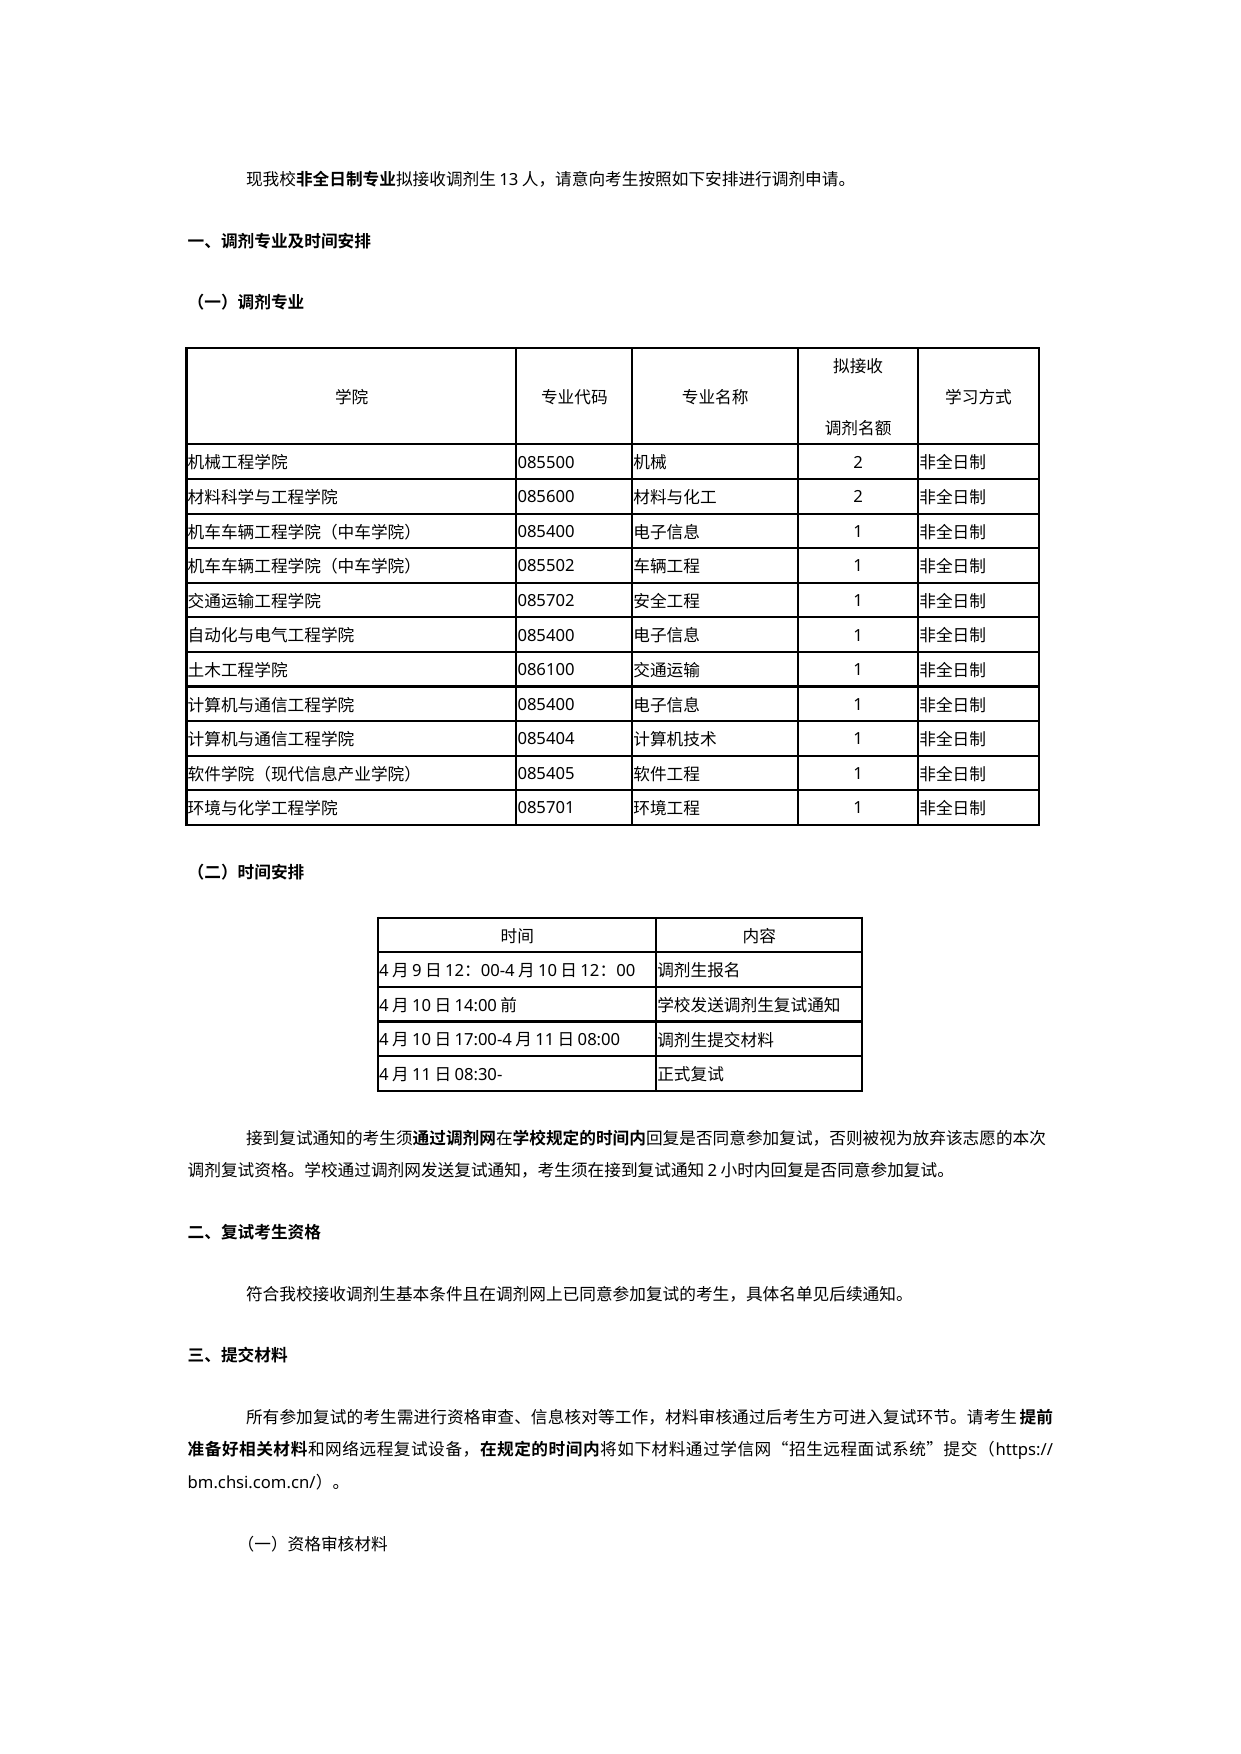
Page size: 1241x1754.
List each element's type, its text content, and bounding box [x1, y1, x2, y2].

table_cell 调剂生报名 [657, 953, 861, 986]
table_cell 电子信息 [633, 618, 797, 651]
table_cell 1 [799, 618, 917, 651]
text （一）资格审核材料 [187, 1527, 1053, 1559]
table_cell 085600 [517, 480, 631, 512]
table_cell 正式复试 [657, 1057, 861, 1089]
table_cell 1 [799, 515, 917, 547]
table_cell 085400 [517, 515, 631, 547]
text 三、提交材料 [187, 1338, 1053, 1371]
table_cell 086100 [517, 653, 631, 685]
table_cell 非全日制 [919, 791, 1038, 824]
table_cell 085502 [517, 549, 631, 582]
table_cell 计算机技术 [633, 722, 797, 754]
table_cell 非全日制 [919, 549, 1038, 582]
table_cell 085500 [517, 445, 631, 478]
table_header 专业名称 [633, 349, 797, 443]
table_cell 085400 [517, 618, 631, 651]
table_cell 4月10日14:00前 [379, 988, 655, 1020]
table_header 专业代码 [517, 349, 631, 443]
table_cell 非全日制 [919, 688, 1038, 720]
text （二）时间安排 [187, 855, 1053, 887]
table_header 学习方式 [919, 349, 1038, 443]
table_cell 软件工程 [633, 757, 797, 789]
table_header 内容 [657, 919, 861, 951]
text 现我校非全日制专业拟接收调剂生13人，请意向考生按照如下安排进行调剂申请。 [187, 162, 1053, 194]
table_cell 环境与化学工程学院 [188, 791, 515, 824]
table_cell 非全日制 [919, 618, 1038, 651]
text 二、复试考生资格 [187, 1215, 1053, 1247]
table_cell 电子信息 [633, 515, 797, 547]
table_cell 非全日制 [919, 722, 1038, 754]
table_cell 非全日制 [919, 757, 1038, 789]
table_cell 自动化与电气工程学院 [188, 618, 515, 651]
table_header 拟接收 调剂名额 [799, 349, 917, 443]
table_cell 计算机与通信工程学院 [188, 688, 515, 720]
table_cell 1 [799, 722, 917, 754]
table_cell 非全日制 [919, 515, 1038, 547]
text 接到复试通知的考生须通过调剂网在学校规定的时间内回复是否同意参加复试，否则被视为放弃该志愿的本次调剂复试资格。学校通过调剂网发送复试通知，考生须在接到复试通知2小时内回复是否同意参加复试。 [187, 1121, 1053, 1186]
table_cell 材料与化工 [633, 480, 797, 512]
text 符合我校接收调剂生基本条件且在调剂网上已同意参加复试的考生，具体名单见后续通知。 [187, 1277, 1053, 1309]
table_cell 土木工程学院 [188, 653, 515, 685]
table_cell 2 [799, 445, 917, 478]
table_cell 085702 [517, 584, 631, 616]
table_cell 非全日制 [919, 584, 1038, 616]
table_cell 电子信息 [633, 688, 797, 720]
text 所有参加复试的考生需进行资格审查、信息核对等工作，材料审核通过后考生方可进入复试环节。请考生提前准备好相关材料和网络远程复试设备，在规定的时间内将如下材料通过学信网“招生远程面试系统”提交（https://bm.chsi.com.cn/）。 [187, 1400, 1053, 1497]
table_cell 非全日制 [919, 445, 1038, 478]
table_cell 1 [799, 653, 917, 685]
table_cell 交通运输工程学院 [188, 584, 515, 616]
table_cell 2 [799, 480, 917, 512]
table_cell 学校发送调剂生复试通知 [657, 988, 861, 1020]
table_cell 非全日制 [919, 653, 1038, 685]
table_header 学院 [188, 349, 515, 443]
table_cell 085701 [517, 791, 631, 824]
table_cell 4月9日12：00-4月10日12：00 [379, 953, 655, 986]
table_cell 机械 [633, 445, 797, 478]
table_cell 环境工程 [633, 791, 797, 824]
table_cell 计算机与通信工程学院 [188, 722, 515, 754]
text 一、调剂专业及时间安排 [187, 224, 1053, 256]
table_cell 机车车辆工程学院（中车学院） [188, 549, 515, 582]
table_cell 1 [799, 584, 917, 616]
table_cell 机车车辆工程学院（中车学院） [188, 515, 515, 547]
table_cell 机械工程学院 [188, 445, 515, 478]
table_cell 085404 [517, 722, 631, 754]
table_cell 车辆工程 [633, 549, 797, 582]
table_cell 交通运输 [633, 653, 797, 685]
table_cell 1 [799, 791, 917, 824]
table_cell 085405 [517, 757, 631, 789]
table_cell 4月11日08:30- [379, 1057, 655, 1089]
table_cell 安全工程 [633, 584, 797, 616]
text （一）调剂专业 [187, 285, 1053, 318]
table_header 时间 [379, 919, 655, 951]
table_cell 材料科学与工程学院 [188, 480, 515, 512]
table_cell 1 [799, 549, 917, 582]
table_cell 软件学院（现代信息产业学院） [188, 757, 515, 789]
table_cell 085400 [517, 688, 631, 720]
table_cell 调剂生提交材料 [657, 1023, 861, 1055]
table_cell 非全日制 [919, 480, 1038, 512]
table_cell 1 [799, 757, 917, 789]
table_cell 1 [799, 688, 917, 720]
table_cell 4月10日17:00-4月11日08:00 [379, 1023, 655, 1055]
